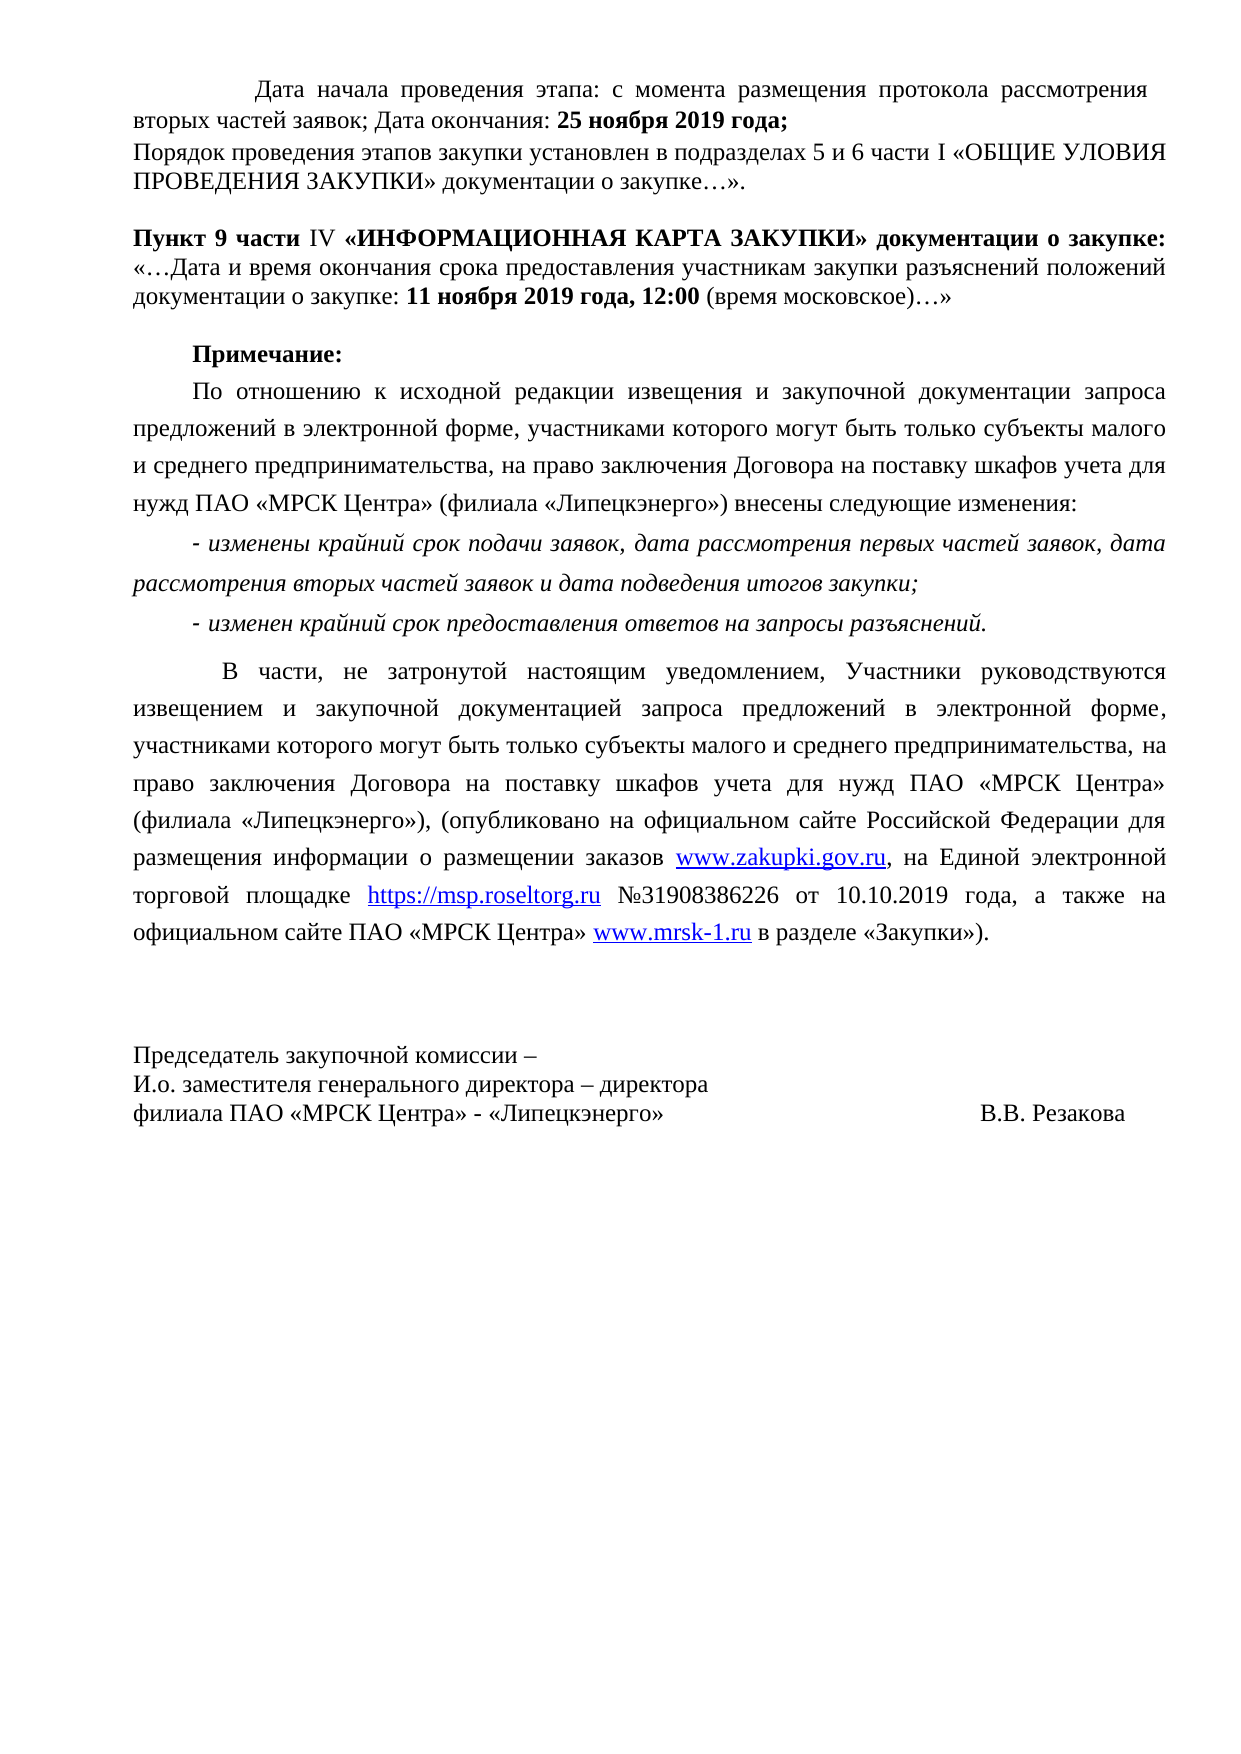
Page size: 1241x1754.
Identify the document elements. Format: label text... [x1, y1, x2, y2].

text По отношению к исходной редакции извещения и закупочной документации запроса предложений в электронной форме, участниками которого могут быть только субъекты малого и среднего предпринимательства, на право заключения Договора на поставку шкафов учета для нужд ПАО «МРСК Центра» (филиала «Липецкэнерго») внесены следующие изменения: [133, 376, 1167, 517]
text филиала ПАО «МРСК Центра» - «Липецкэнерго» В.В. Резакова [133, 1098, 1167, 1127]
list Примечание: [133, 339, 1167, 367]
text Председатель закупочной комиссии – [133, 1041, 1167, 1069]
text И.о. заместителя генерального директора – директора [133, 1069, 1167, 1098]
text Порядок проведения этапов закупки установлен в подразделах 5 и 6 части I «ОБЩИЕ УЛОВИЯ ПРОВЕДЕНИЯ ЗАКУПКИ» документации о закупке…». [133, 137, 1167, 194]
text В части, не затронутой настоящим уведомлением, Участники руководствуются извещением и закупочной документацией запроса предложений в электронной форме, участниками которого могут быть только субъекты малого и среднего предпринимательства, на право заключения Договора на поставку шкафов учета для нужд ПАО «МРСК Центра» (филиала «Липецкэнерго»), (опубликовано на официальном сайте Российской Федерации для размещения информации о размещении заказов www.zakupki.gov.ru, на Единой электронной торговой площадке https://msp.roseltorg.ru №31908386226 от 10.10.2019 года, а также на официальном сайте ПАО «МРСК Центра» www.mrsk-1.ru в разделе «Закупки»). [133, 656, 1167, 946]
text Пункт 9 части IV «ИНФОРМАЦИОННАЯ КАРТА ЗАКУПКИ» документации о закупке: «…Дата и время окончания срока предоставления участникам закупки разъяснений положений документации о закупке: 11 ноября 2019 года, 12:00 (время московское)…» [133, 223, 1167, 309]
list изменен крайний срок предоставления ответов на запросы разъяснений. [133, 605, 1167, 639]
list изменены крайний срок подачи заявок, дата рассмотрения первых частей заявок, дата рассмотрения вторых частей заявок и дата подведения итогов закупки; [133, 525, 1167, 596]
text Дата начала проведения этапа: с момента размещения протокола рассмотрения вторых частей заявок; Дата окончания: 25 ноября 2019 года; [133, 74, 1148, 134]
